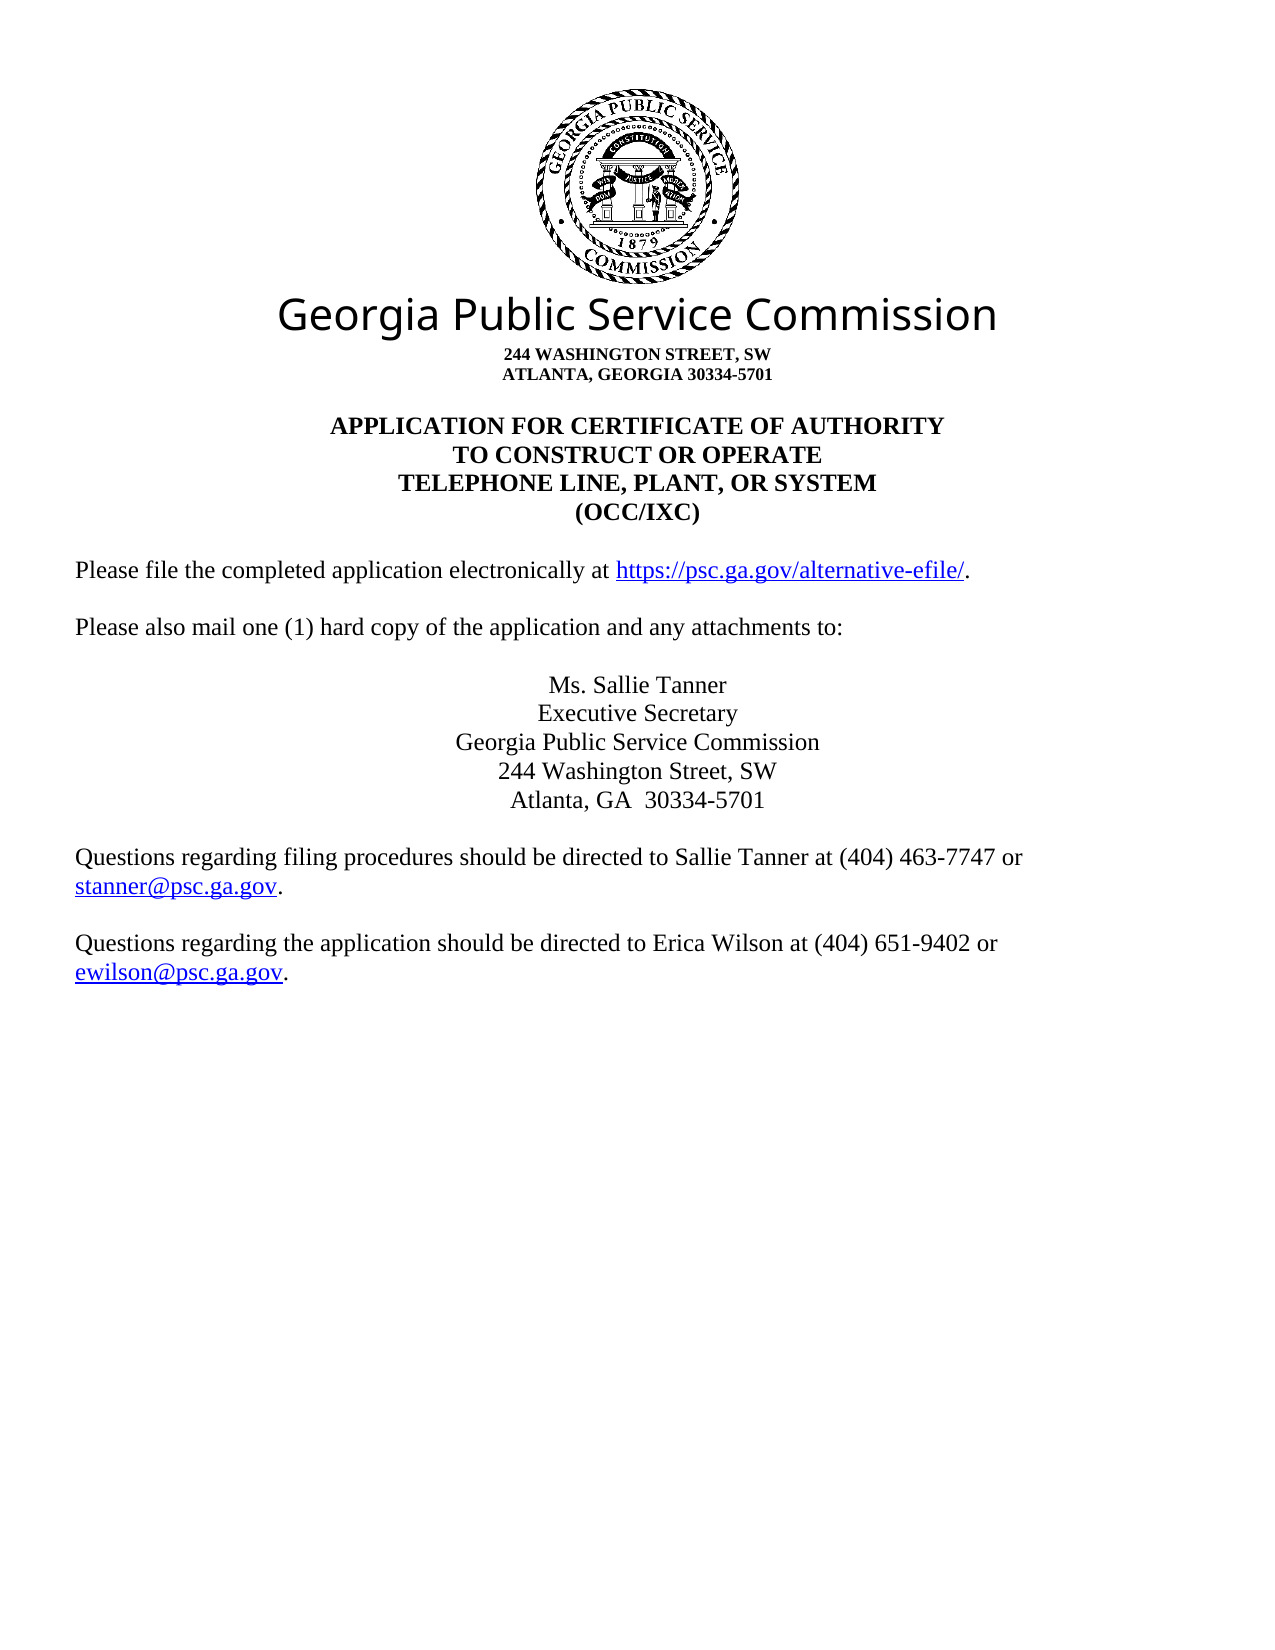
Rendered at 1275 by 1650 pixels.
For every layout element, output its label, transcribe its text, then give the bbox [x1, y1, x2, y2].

subtitle Executive Secretary [75, 698, 1200, 727]
text TO CONSTRUCT OR OPERATE [75, 440, 1200, 468]
text Georgia Public Service Commission [75, 284, 1200, 343]
text 244 Washington Street, SW [75, 756, 1200, 785]
text (OCC/IXC) [75, 497, 1200, 526]
text Atlanta, GA 30334-5701 [75, 785, 1200, 813]
text Please file the completed application electronically at https://psc.ga.gov/alternative-efile/. [75, 555, 1200, 583]
text TELEPHONE LINE, PLANT, OR SYSTEM [75, 468, 1200, 497]
text APPLICATION FOR CERTIFICATE OF AUTHORITY [75, 411, 1200, 440]
text Questions regarding the application should be directed to Erica Wilson at (404) 651-9402 or ewilson@psc.ga.gov. [75, 928, 1200, 986]
text Questions regarding filing procedures should be directed to Sallie Tanner at (404) 463-7747 or stanner@psc.ga.gov. [75, 842, 1200, 900]
text Georgia Public Service Commission [75, 727, 1200, 756]
text Ms. Sallie Tanner [75, 670, 1200, 698]
text 244 WASHINGTON STREET, SW ATLANTA, GEORGIA 30334-5701 [75, 343, 1200, 384]
text Please also mail one (1) hard copy of the application and any attachments to: [75, 612, 1200, 641]
